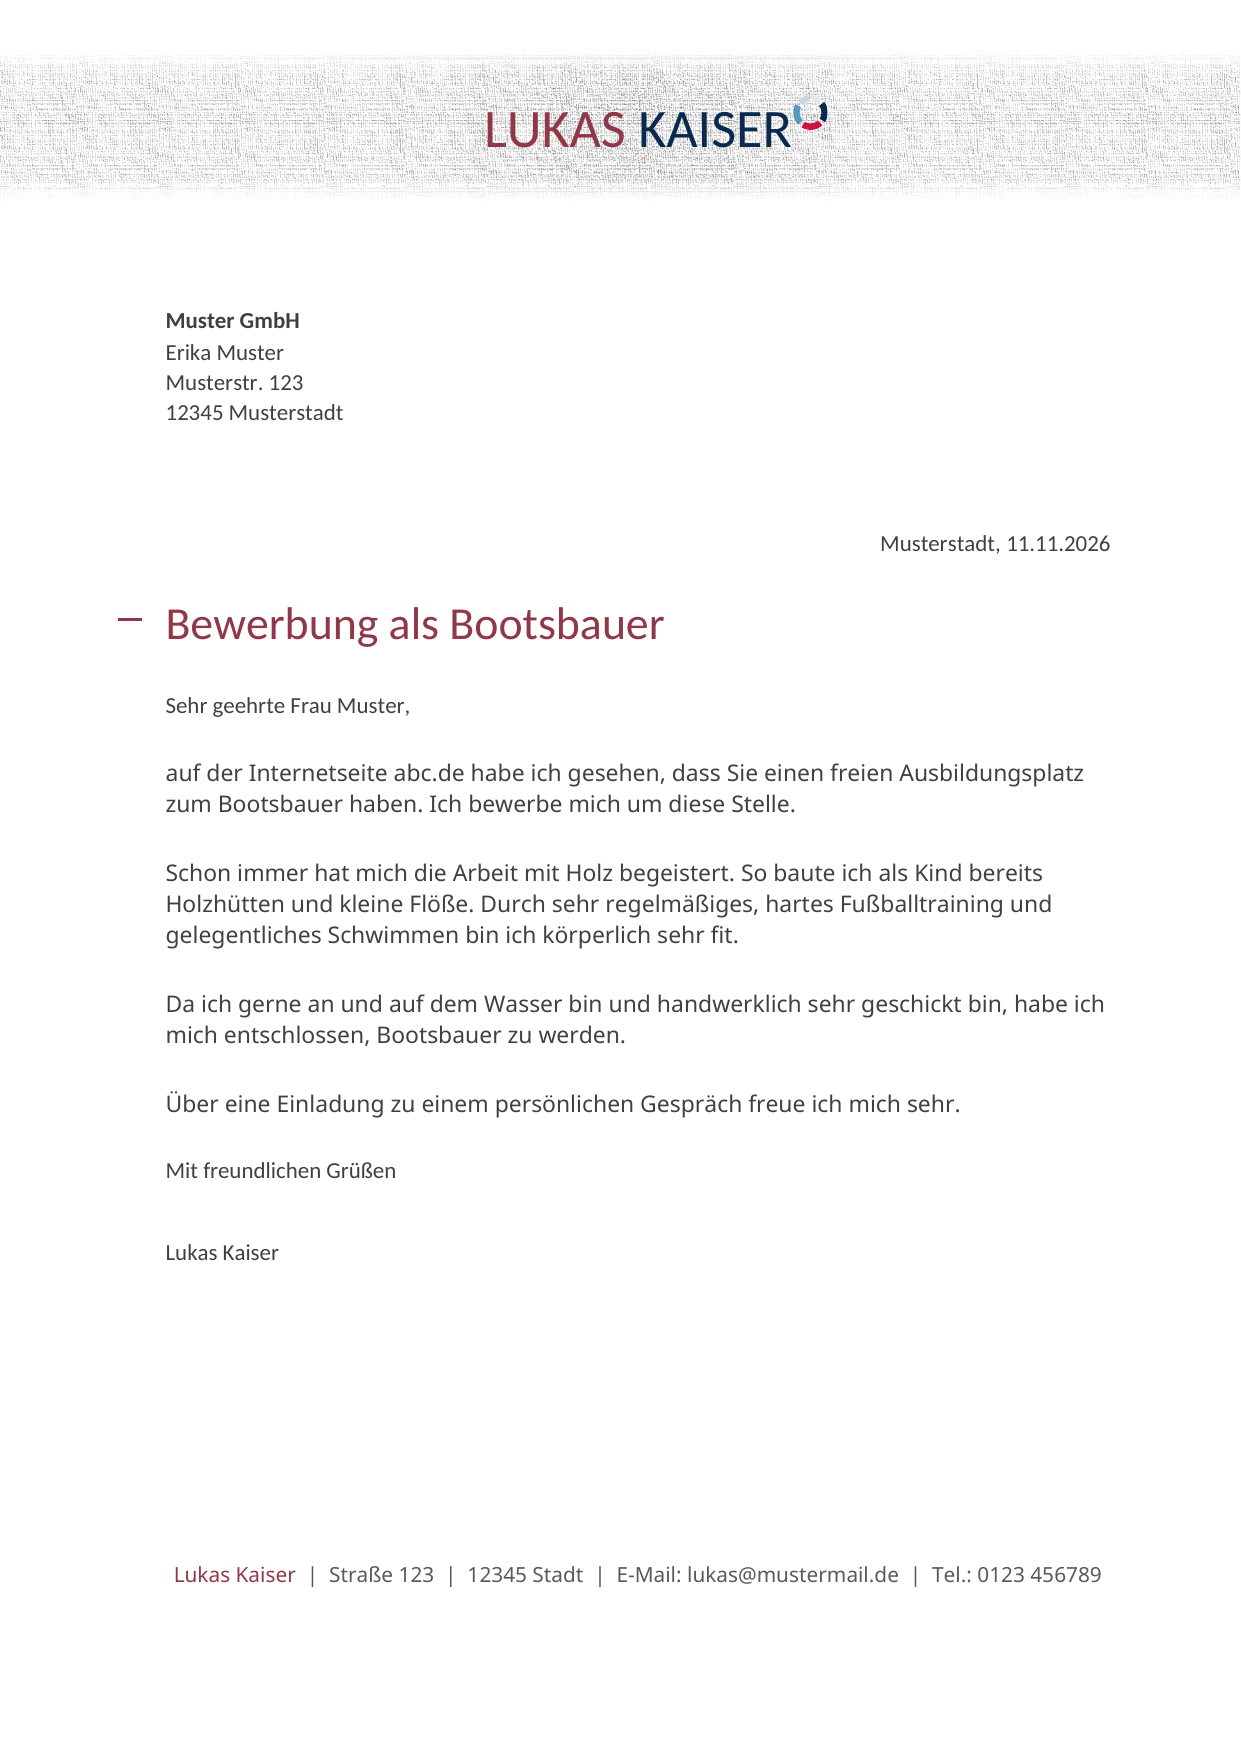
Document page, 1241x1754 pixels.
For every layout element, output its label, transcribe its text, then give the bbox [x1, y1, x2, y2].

text Musterstr. 123 [165, 368, 1110, 396]
text auf der Internetseite abc.de habe ich gesehen, dass Sie einen freien Ausbildungsplatz zum Bootsbauer haben. Ich bewerbe mich um diese Stelle. [165, 757, 1110, 819]
text 12345 Musterstadt [165, 398, 1110, 426]
text Schon immer hat mich die Arbeit mit Holz begeistert. So baute ich als Kind bereits Holzhütten und kleine Flöße. Durch sehr regelmäßiges, hartes Fußballtraining und gelegentliches Schwimmen bin ich körperlich sehr fit. [165, 857, 1110, 950]
text Muster GmbH [165, 306, 1110, 334]
text Musterstadt, 16.11.2018 [165, 529, 1110, 557]
subtitle Bewerbung als Bootsbauer [165, 595, 1110, 651]
picture [0, 76, 1241, 175]
text Erika Muster [165, 338, 1110, 366]
text Über eine Einladung zu einem persönlichen Gespräch freue ich mich sehr. [165, 1088, 1110, 1119]
text Lukas Kaiser [165, 1238, 1110, 1297]
text Mit freundlichen Grüßen [165, 1157, 1110, 1185]
text Da ich gerne an und auf dem Wasser bin und handwerklich sehr geschickt bin, habe ich mich entschlossen, Bootsbauer zu werden. [165, 988, 1110, 1050]
text Sehr geehrte Frau Muster, [165, 691, 1110, 719]
